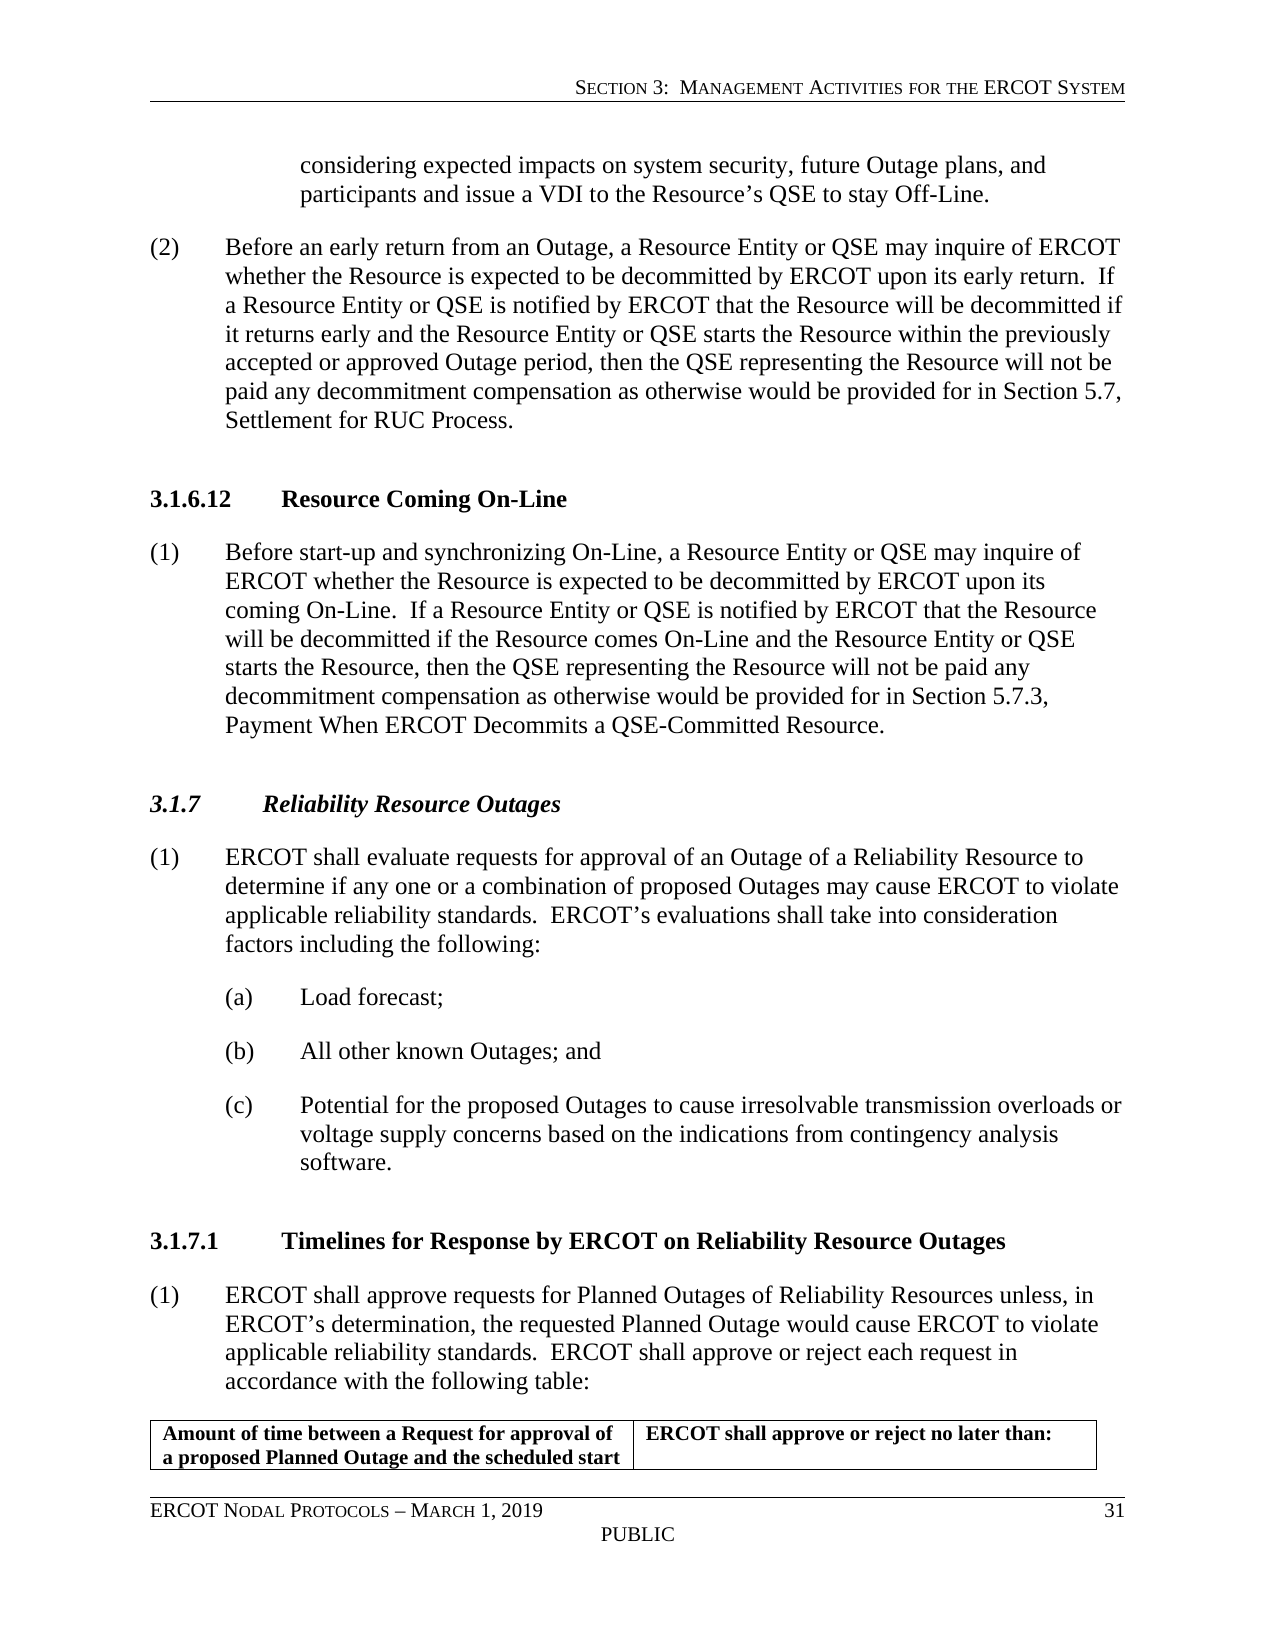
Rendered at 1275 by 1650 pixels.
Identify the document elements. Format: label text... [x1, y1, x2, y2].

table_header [634, 1421, 1096, 1469]
text (1) ERCOT shall approve requests for Planned Outages of Reliability Resources unless, in ERCOT’s determination, the requested Planned Outage would cause ERCOT to violate applicable reliability standards. ERCOT shall approve or reject each request in accordance with the following table: [150, 1280, 1125, 1395]
text 3.1.6.12 Resource Coming On-Line [150, 484, 1125, 512]
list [225, 150, 1125, 207]
list (c) Potential for the proposed Outages to cause irresolvable transmission overloads or voltage supply concerns based on the indications from contingency analysis software. [225, 1090, 1125, 1176]
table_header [151, 1421, 633, 1469]
text 3.1.7 Reliability Resource Outages [150, 789, 1125, 817]
text 3.1.7.1 Timelines for Response by ERCOT on Reliability Resource Outages [150, 1226, 1125, 1255]
list (a) Load forecast; [225, 982, 1125, 1011]
list (b) All other known Outages; and [225, 1036, 1125, 1065]
text (2) Before an early return from an Outage, a Resource Entity or QSE may inquire of ERCOT whether the Resource is expected to be decommitted by ERCOT upon its early return. If a Resource Entity or QSE is notified by ERCOT that the Resource will be decommitted if it returns early and the Resource Entity or QSE starts the Resource within the previously accepted or approved Outage period, then the QSE representing the Resource will not be paid any decommitment compensation as otherwise would be provided for in Section 5.7, Settlement for RUC Process. [150, 232, 1125, 434]
text (1) Before start-up and synchronizing On-Line, a Resource Entity or QSE may inquire of ERCOT whether the Resource is expected to be decommitted by ERCOT upon its coming On-Line. If a Resource Entity or QSE is notified by ERCOT that the Resource will be decommitted if the Resource comes On-Line and the Resource Entity or QSE starts the Resource, then the QSE representing the Resource will not be paid any decommitment compensation as otherwise would be provided for in Section 5.7.3, Payment When ERCOT Decommits a QSE-Committed Resource. [150, 537, 1125, 739]
text (1) ERCOT shall evaluate requests for approval of an Outage of a Reliability Resource to determine if any one or a combination of proposed Outages may cause ERCOT to violate applicable reliability standards. ERCOT’s evaluations shall take into consideration factors including the following: [150, 842, 1125, 957]
